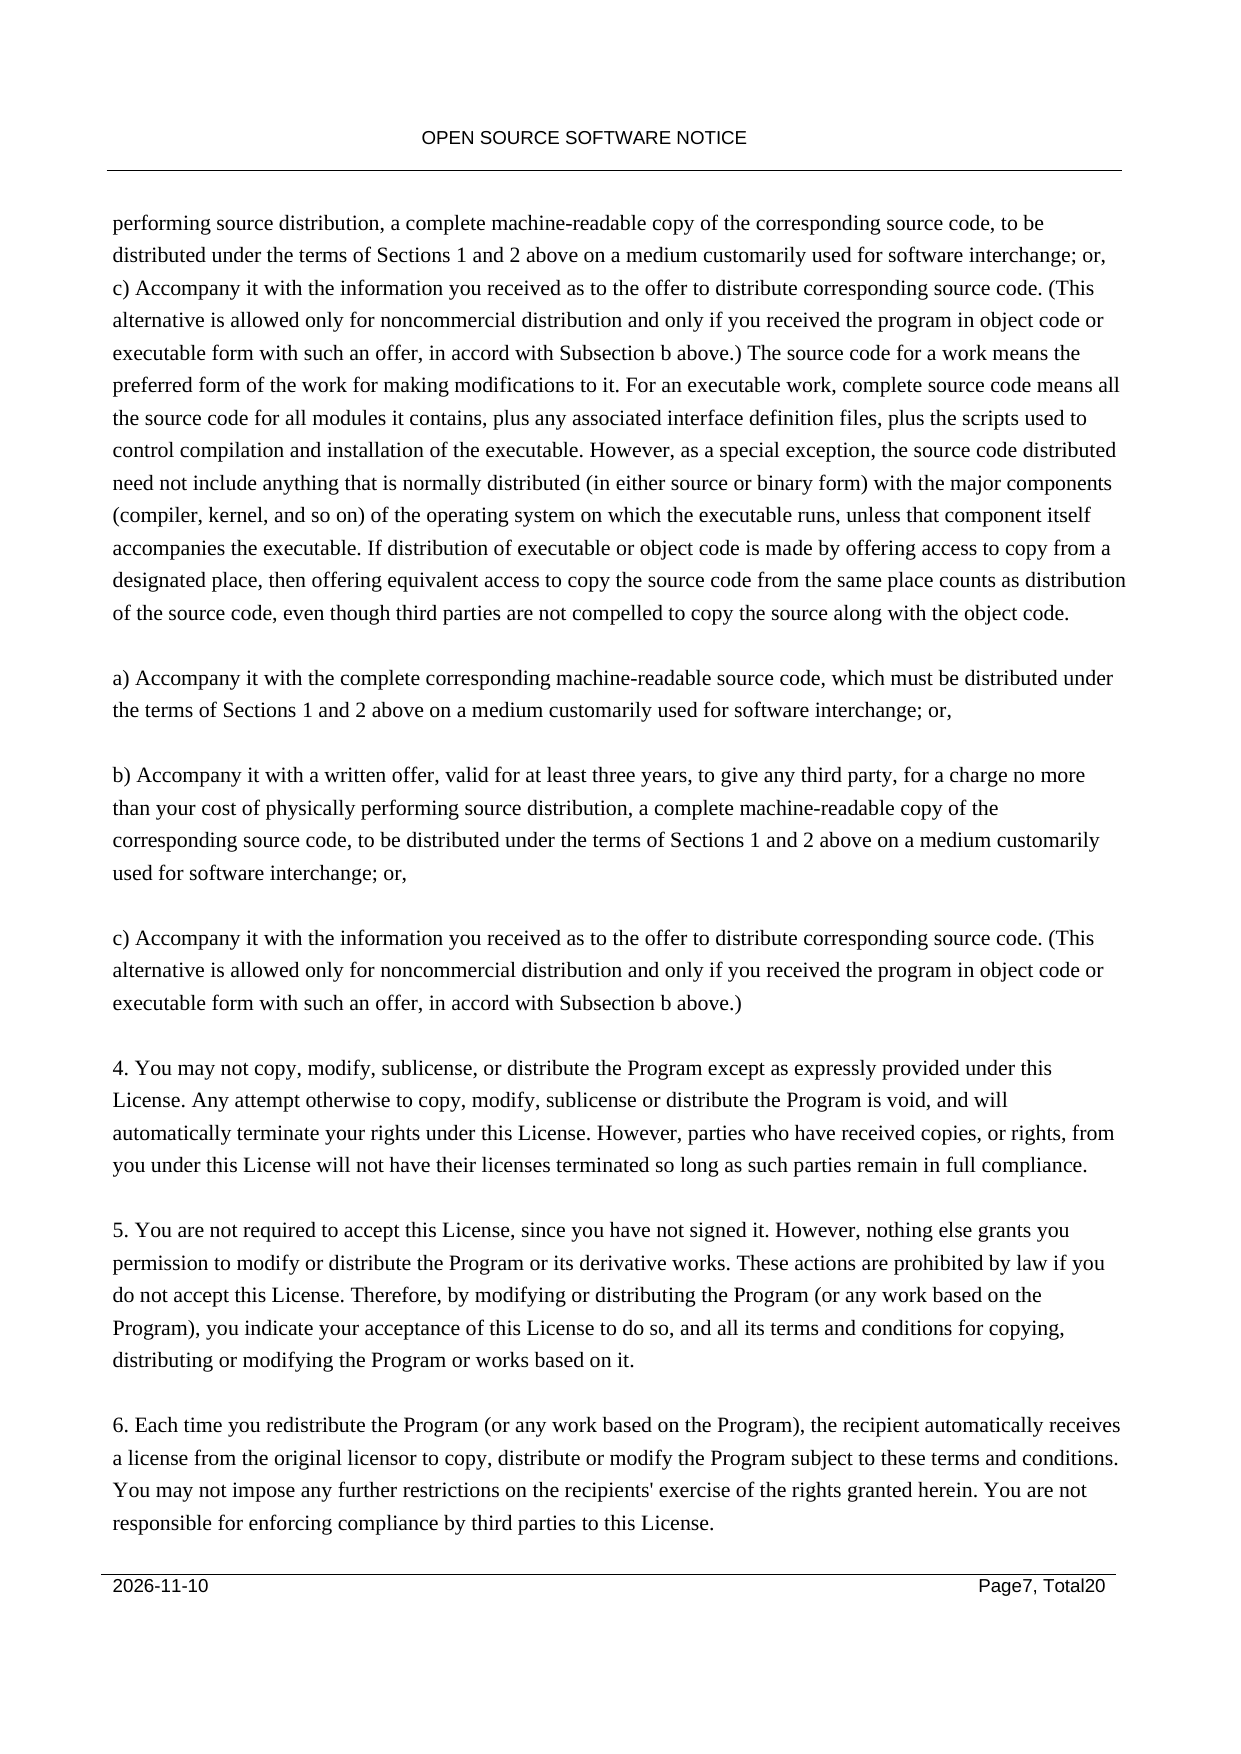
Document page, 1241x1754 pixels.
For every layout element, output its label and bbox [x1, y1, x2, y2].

text [112, 206, 1128, 1539]
